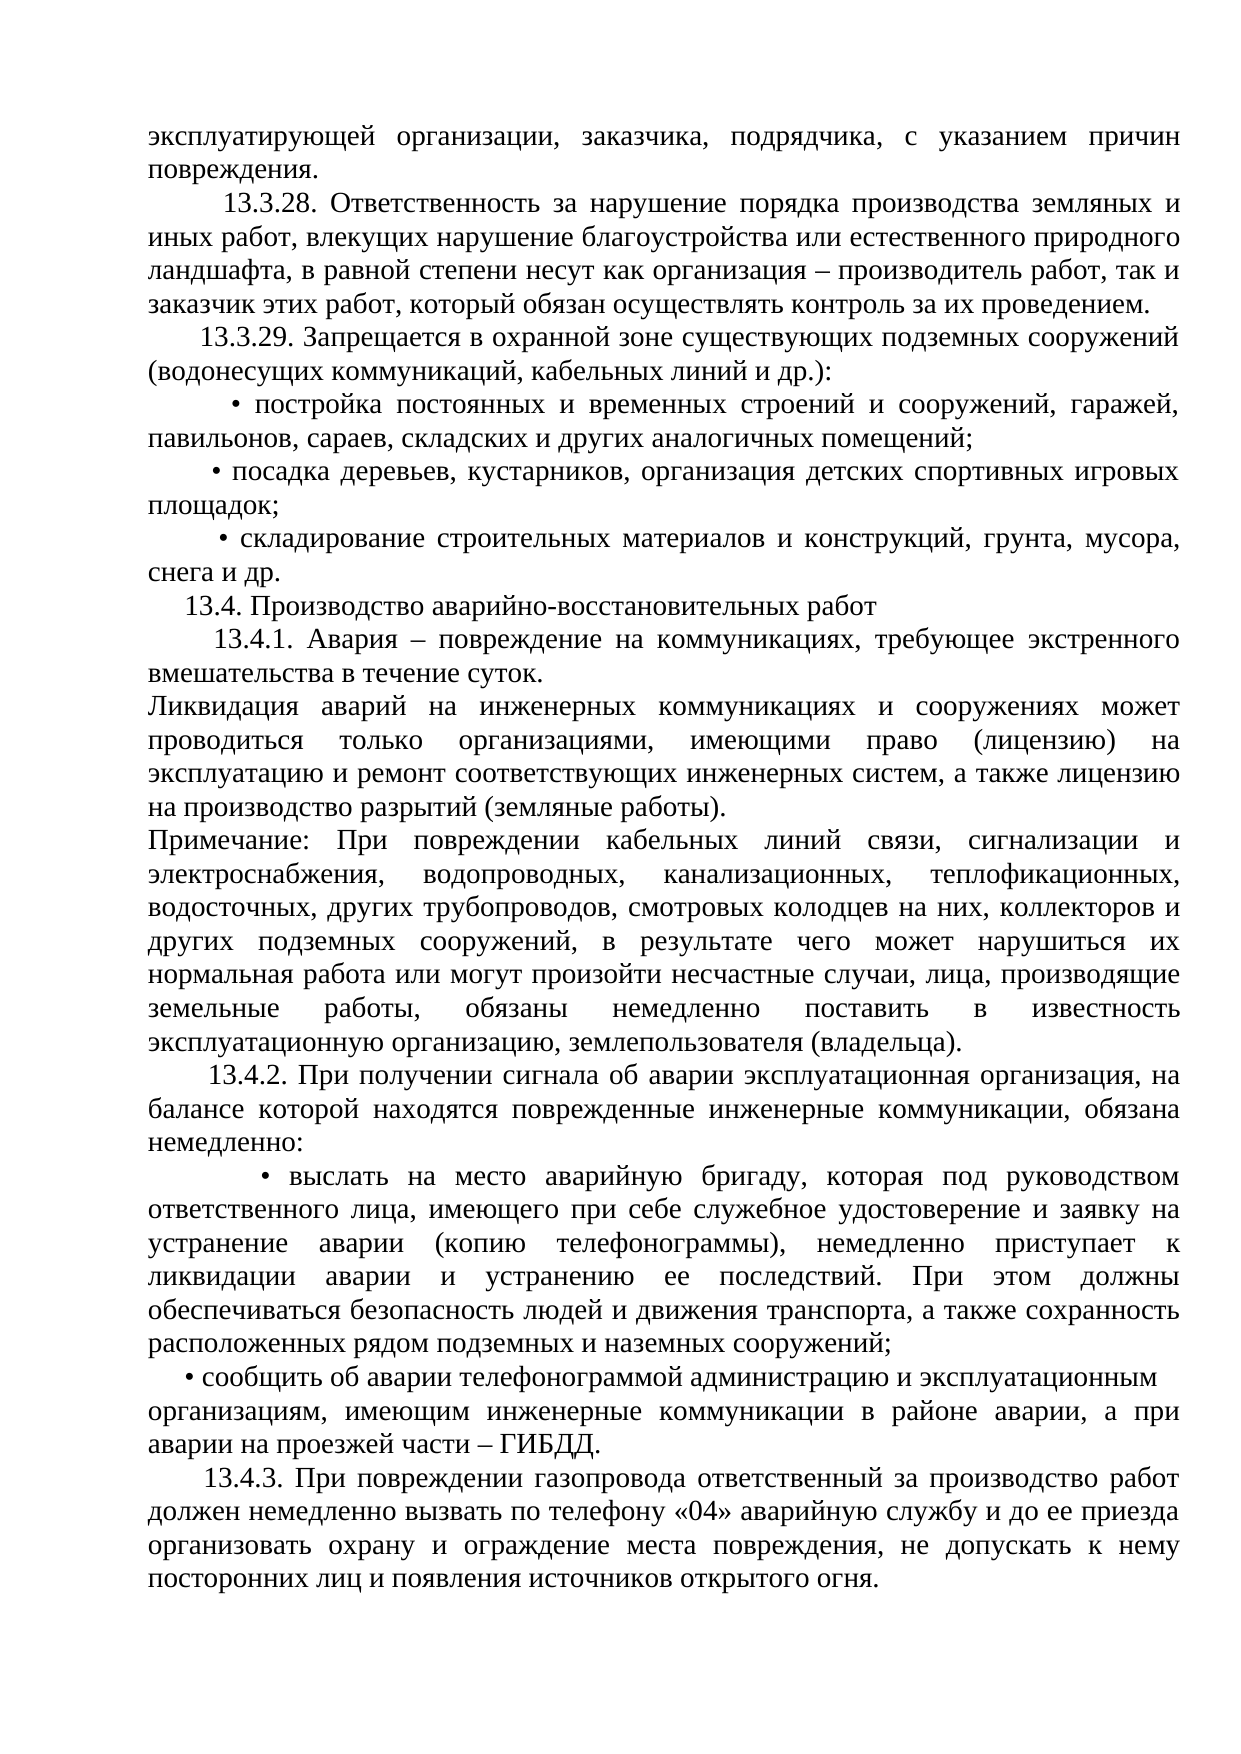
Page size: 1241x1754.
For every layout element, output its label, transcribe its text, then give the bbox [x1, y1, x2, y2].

text 13.4. Производство аварийно-восстановительных работ [148, 588, 1181, 621]
text • выслать на место аварийную бригаду, которая под руководством ответственного лица, имеющего при себе служебное удостоверение и заявку на устранение аварии (копию телефонограммы), немедленно приступает к ликвидации аварии и устранению ее последствий. При этом должны обеспечиваться безопасность людей и движения транспорта, а также сохранность расположенных рядом подземных и наземных сооружений; [148, 1158, 1181, 1359]
text • посадка деревьев, кустарников, организация детских спортивных игровых площадок; [148, 453, 1181, 521]
text • сообщить об аварии телефонограммой администрацию и эксплуатационным [148, 1359, 1181, 1393]
text 13.4.2. При получении сигнала об аварии эксплуатационная организация, на балансе которой находятся поврежденные инженерные коммуникации, обязана немедленно: [148, 1057, 1181, 1158]
text Примечание: При повреждении кабельных линий связи, сигнализации и электроснабжения, водопроводных, канализационных, теплофикационных, водосточных, других трубопроводов, смотровых колодцев на них, коллекторов и других подземных сооружений, в результате чего может нарушиться их нормальная работа или могут произойти несчастные случаи, лица, производящие земельные работы, обязаны немедленно поставить в известность эксплуатационную организацию, землепользователя (владельца). [148, 822, 1181, 1057]
text 13.3.29. Запрещается в охранной зоне существующих подземных сооружений (водонесущих коммуникаций, кабельных линий и др.): [148, 319, 1181, 386]
text организациям, имеющим инженерные коммуникации в районе аварии, а при аварии на проезжей части – ГИБДД. [148, 1393, 1181, 1460]
text 13.3.28. Ответственность за нарушение порядка производства земляных и иных работ, влекущих нарушение благоустройства или естественного природного ландшафта, в равной степени несут как организация – производитель работ, так и заказчик этих работ, который обязан осуществлять контроль за их проведением. [148, 185, 1181, 319]
text 13.4.3. При повреждении газопровода ответственный за производство работ должен немедленно вызвать по телефону «04» аварийную службу и до ее приезда организовать охрану и ограждение места повреждения, не допускать к нему посторонних лиц и появления источников открытого огня. [148, 1460, 1181, 1594]
text • складирование строительных материалов и конструкций, грунта, мусора, снега и др. [148, 521, 1181, 588]
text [148, 118, 1181, 185]
text 13.4.1. Авария – повреждение на коммуникациях, требующее экстренного вмешательства в течение суток. [148, 621, 1181, 688]
text • постройка постоянных и временных строений и сооружений, гаражей, павильонов, сараев, складских и других аналогичных помещений; [148, 386, 1181, 453]
text Ликвидация аварий на инженерных коммуникациях и сооружениях может проводиться только организациями, имеющими право (лицензию) на эксплуатацию и ремонт соответствующих инженерных систем, а также лицензию на производство разрытий (земляные работы). [148, 688, 1181, 822]
